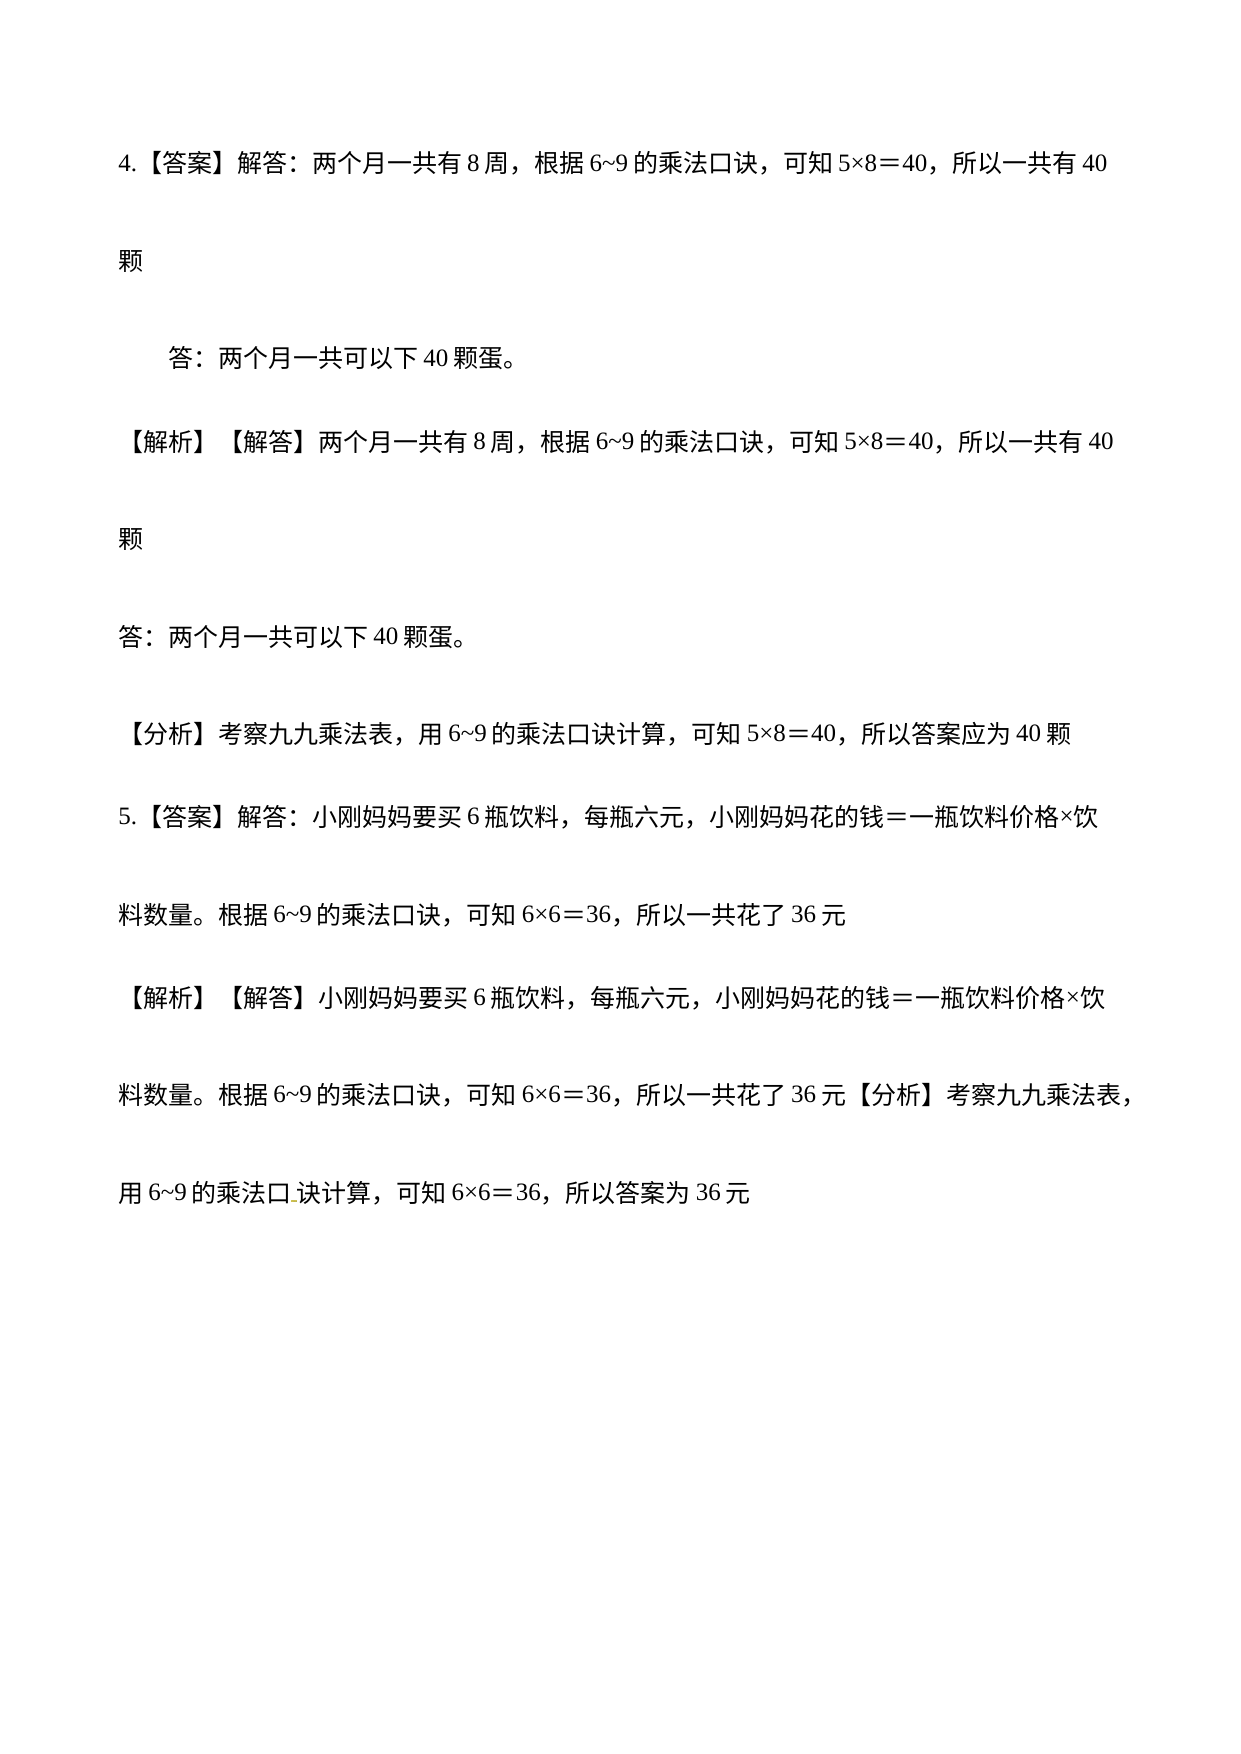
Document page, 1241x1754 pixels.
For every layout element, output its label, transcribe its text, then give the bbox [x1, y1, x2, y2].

text 4.【答案】解答：两个月一共有8周，根据6~9的乘法口诀，可知5×8＝40，所以一共有40颗 答：两个月一共可以下40颗蛋。 [118, 129, 1122, 389]
text 【解析】【解答】两个月一共有8周，根据6~9的乘法口诀，可知5×8＝40，所以一共有40颗 答：两个月一共可以下40颗蛋。 【分析】考察九九乘法表，用6~9的乘法口诀计算，可知5×8＝40，所以答案应为40颗 [118, 408, 1122, 765]
text 5.【答案】解答：小刚妈妈要买6瓶饮料，每瓶六元，小刚妈妈花的钱＝一瓶饮料价格×饮料数量。根据6~9的乘法口诀，可知6×6＝36，所以一共花了36元 [118, 783, 1122, 946]
text 【解析】【解答】小刚妈妈要买6瓶饮料，每瓶六元，小刚妈妈花的钱＝一瓶饮料价格×饮料数量。根据6~9的乘法口诀，可知6×6＝36，所以一共花了36元【分析】考察九九乘法表，用6~9的乘法口诀计算，可知6×6＝36，所以答案为36元 [118, 964, 1122, 1224]
